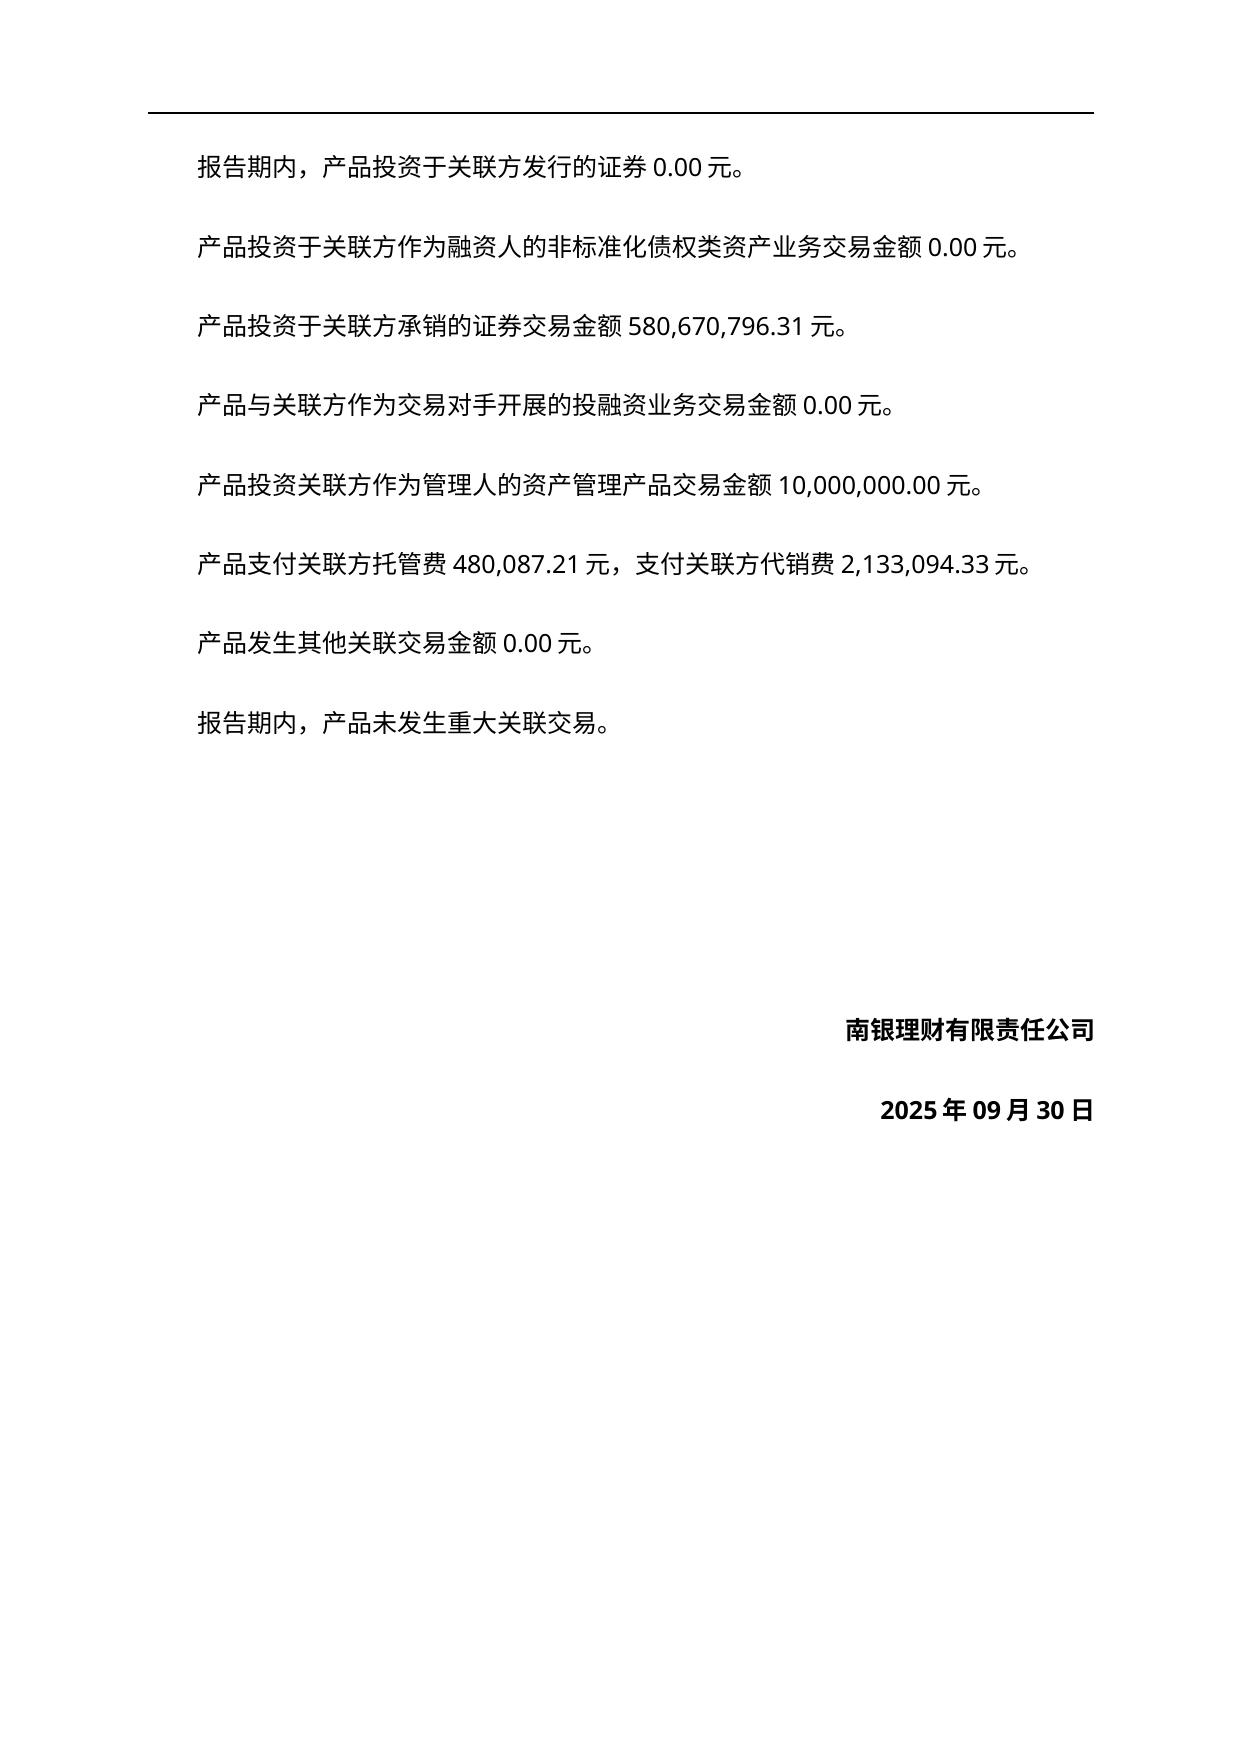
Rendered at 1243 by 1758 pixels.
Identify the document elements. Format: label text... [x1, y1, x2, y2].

text 南银理财有限责任公司 [148, 1011, 1094, 1047]
text 产品投资于关联方承销的证券交易金额580,670,796.31元。 [148, 306, 1094, 343]
text 报告期内，产品未发生重大关联交易。 [148, 703, 1094, 739]
text 产品投资于关联方作为融资人的非标准化债权类资产业务交易金额0.00元。 [148, 227, 1094, 263]
text 产品发生其他关联交易金额0.00元。 [148, 624, 1094, 660]
text 2025年09月30日 [148, 1090, 1094, 1126]
text 产品支付关联方托管费480,087.21元，支付关联方代销费2,133,094.33元。 [148, 544, 1094, 581]
text 报告期内，产品投资于关联方发行的证券0.00元。 [148, 148, 1094, 184]
text 产品投资关联方作为管理人的资产管理产品交易金额10,000,000.00元。 [148, 465, 1094, 501]
text 产品与关联方作为交易对手开展的投融资业务交易金额0.00元。 [148, 386, 1094, 422]
